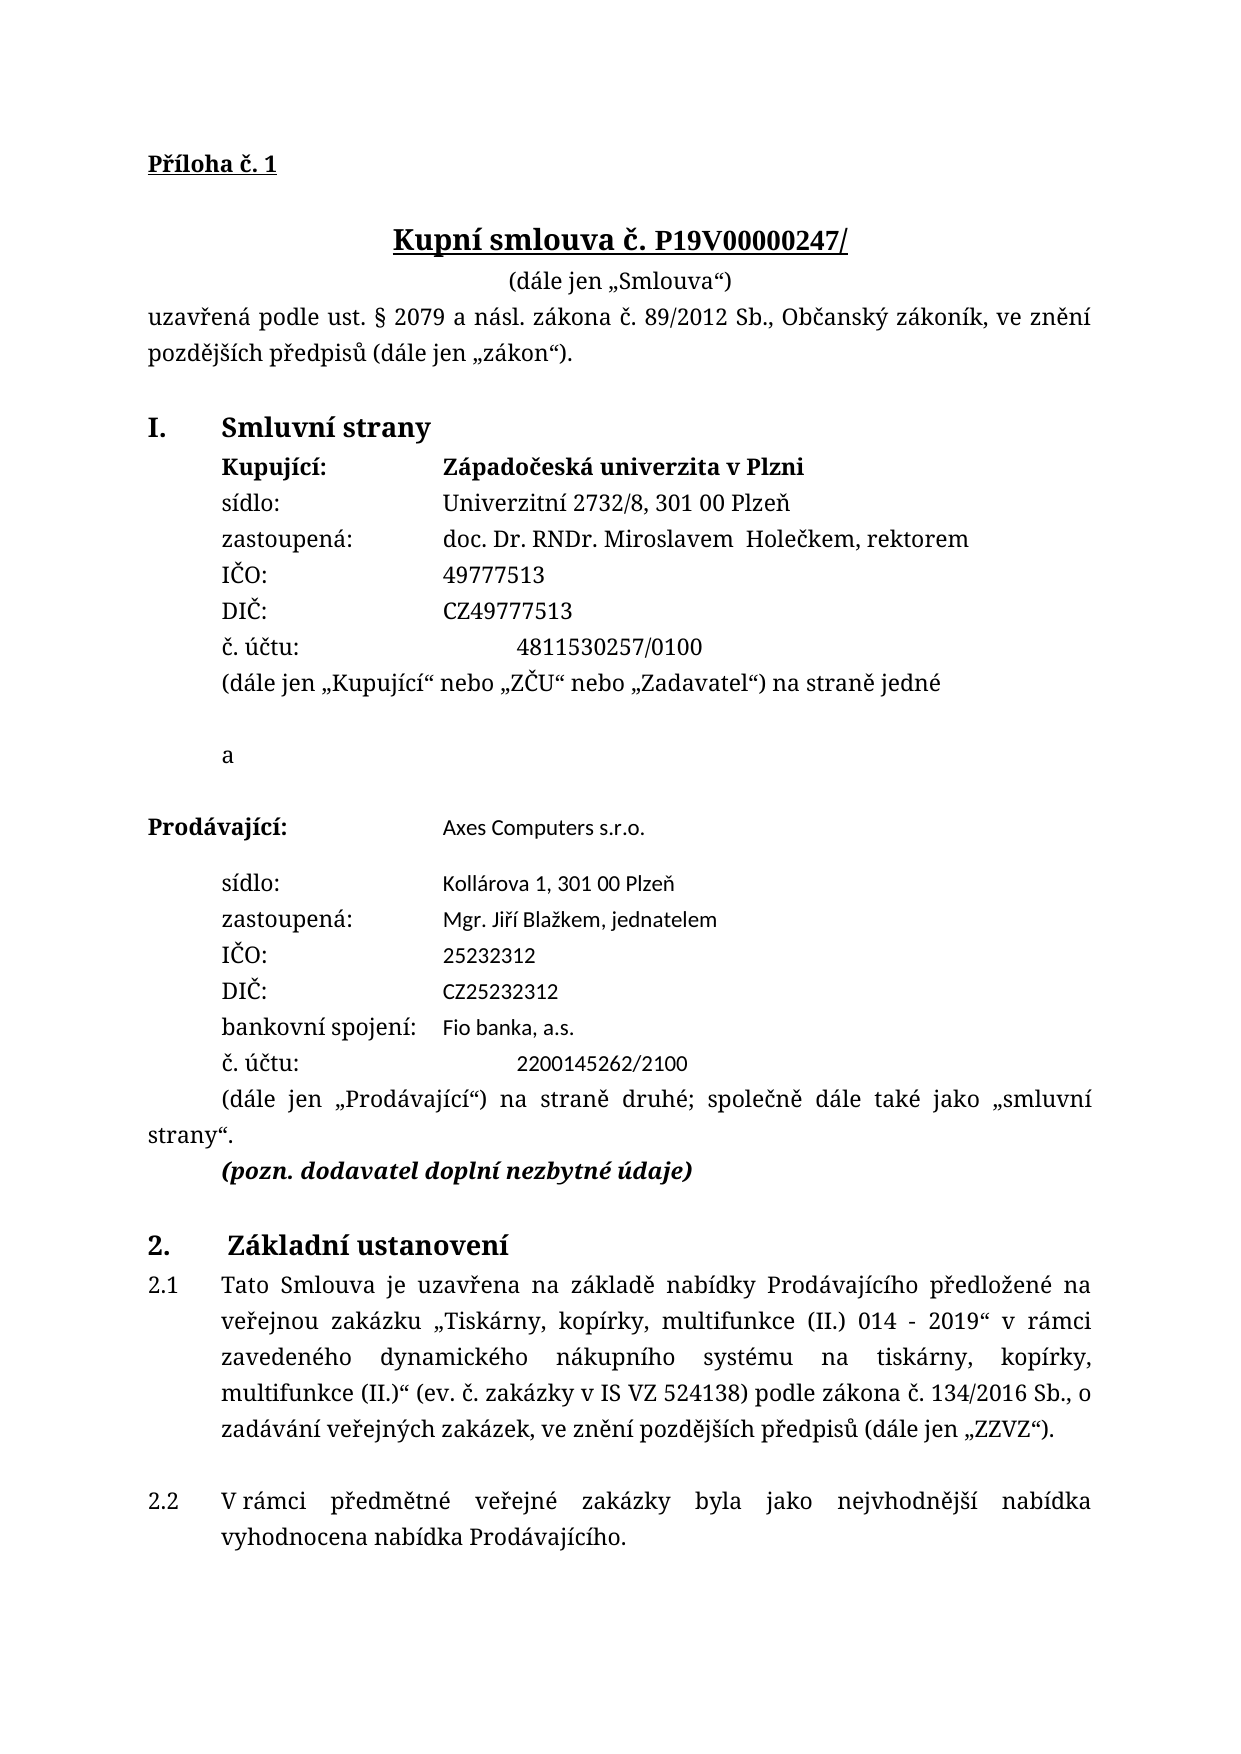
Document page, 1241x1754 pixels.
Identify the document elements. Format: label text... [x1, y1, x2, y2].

text Příloha č. 1 [148, 148, 1093, 179]
text č. účtu: 4811530257/0100 [221, 631, 1093, 662]
text 2.1 Tato Smlouva je uzavřena na základě nabídky Prodávajícího předložené na veřejnou zakázku „Tiskárny, kopírky, multifunkce (II.) 014 - 2019“ v rámci zavedeného dynamického nákupního systému na tiskárny, kopírky, multifunkce (II.)“ (ev. č. zakázky v IS VZ 524138) podle zákona č. 134/2016 Sb., o zadávání veřejných zakázek, ve znění pozdějších předpisů (dále jen „ZZVZ“). [148, 1269, 1093, 1444]
text Prodávající: Axes Computers s.r.o. [148, 811, 1093, 842]
text sídlo: Kollárova 1, 301 00 Plzeň [221, 867, 1093, 899]
text (pozn. dodavatel doplní nezbytné údaje) [148, 1155, 1093, 1186]
text a [221, 739, 1093, 770]
text Kupující: Západočeská univerzita v Plzni [221, 451, 1093, 482]
text IČO: 25232312 [221, 939, 1093, 971]
text DIČ: CZ49777513 [221, 595, 1093, 626]
text (dále jen „Smlouva“) [148, 265, 1093, 296]
text 2.2 V rámci předmětné veřejné zakázky byla jako nejvhodnější nabídka vyhodnocena nabídka Prodávajícího. [148, 1485, 1093, 1552]
text IČO: 49777513 [221, 559, 1093, 590]
text bankovní spojení: Fio banka, a.s. [221, 1011, 1093, 1042]
text č. účtu: 2200145262/2100 [221, 1047, 1093, 1078]
text uzavřená podle ust. § 2079 a násl. zákona č. 89/2012 Sb., Občanský zákoník, ve znění pozdějších předpisů (dále jen „zákon“). [148, 301, 1093, 368]
text DIČ: CZ25232312 [221, 975, 1093, 1006]
text Kupní smlouva č. P19V00000247/ [148, 219, 1093, 259]
text (dále jen „Kupující“ nebo „ZČU“ nebo „Zadavatel“) na straně jedné [221, 667, 1093, 698]
text (dále jen „Prodávající“) na straně druhé; společně dále také jako „smluvní strany“. [148, 1083, 1093, 1150]
text sídlo: Univerzitní 2732/8, 301 00 Plzeň [221, 487, 1093, 518]
text I. Smluvní strany [148, 409, 1093, 446]
text 2. Základní ustanovení [148, 1227, 1093, 1264]
text zastoupená: Mgr. Jiří Blažkem, jednatelem [221, 903, 1093, 934]
text zastoupená: doc. Dr. RNDr. Miroslavem Holečkem, rektorem [221, 523, 1093, 554]
